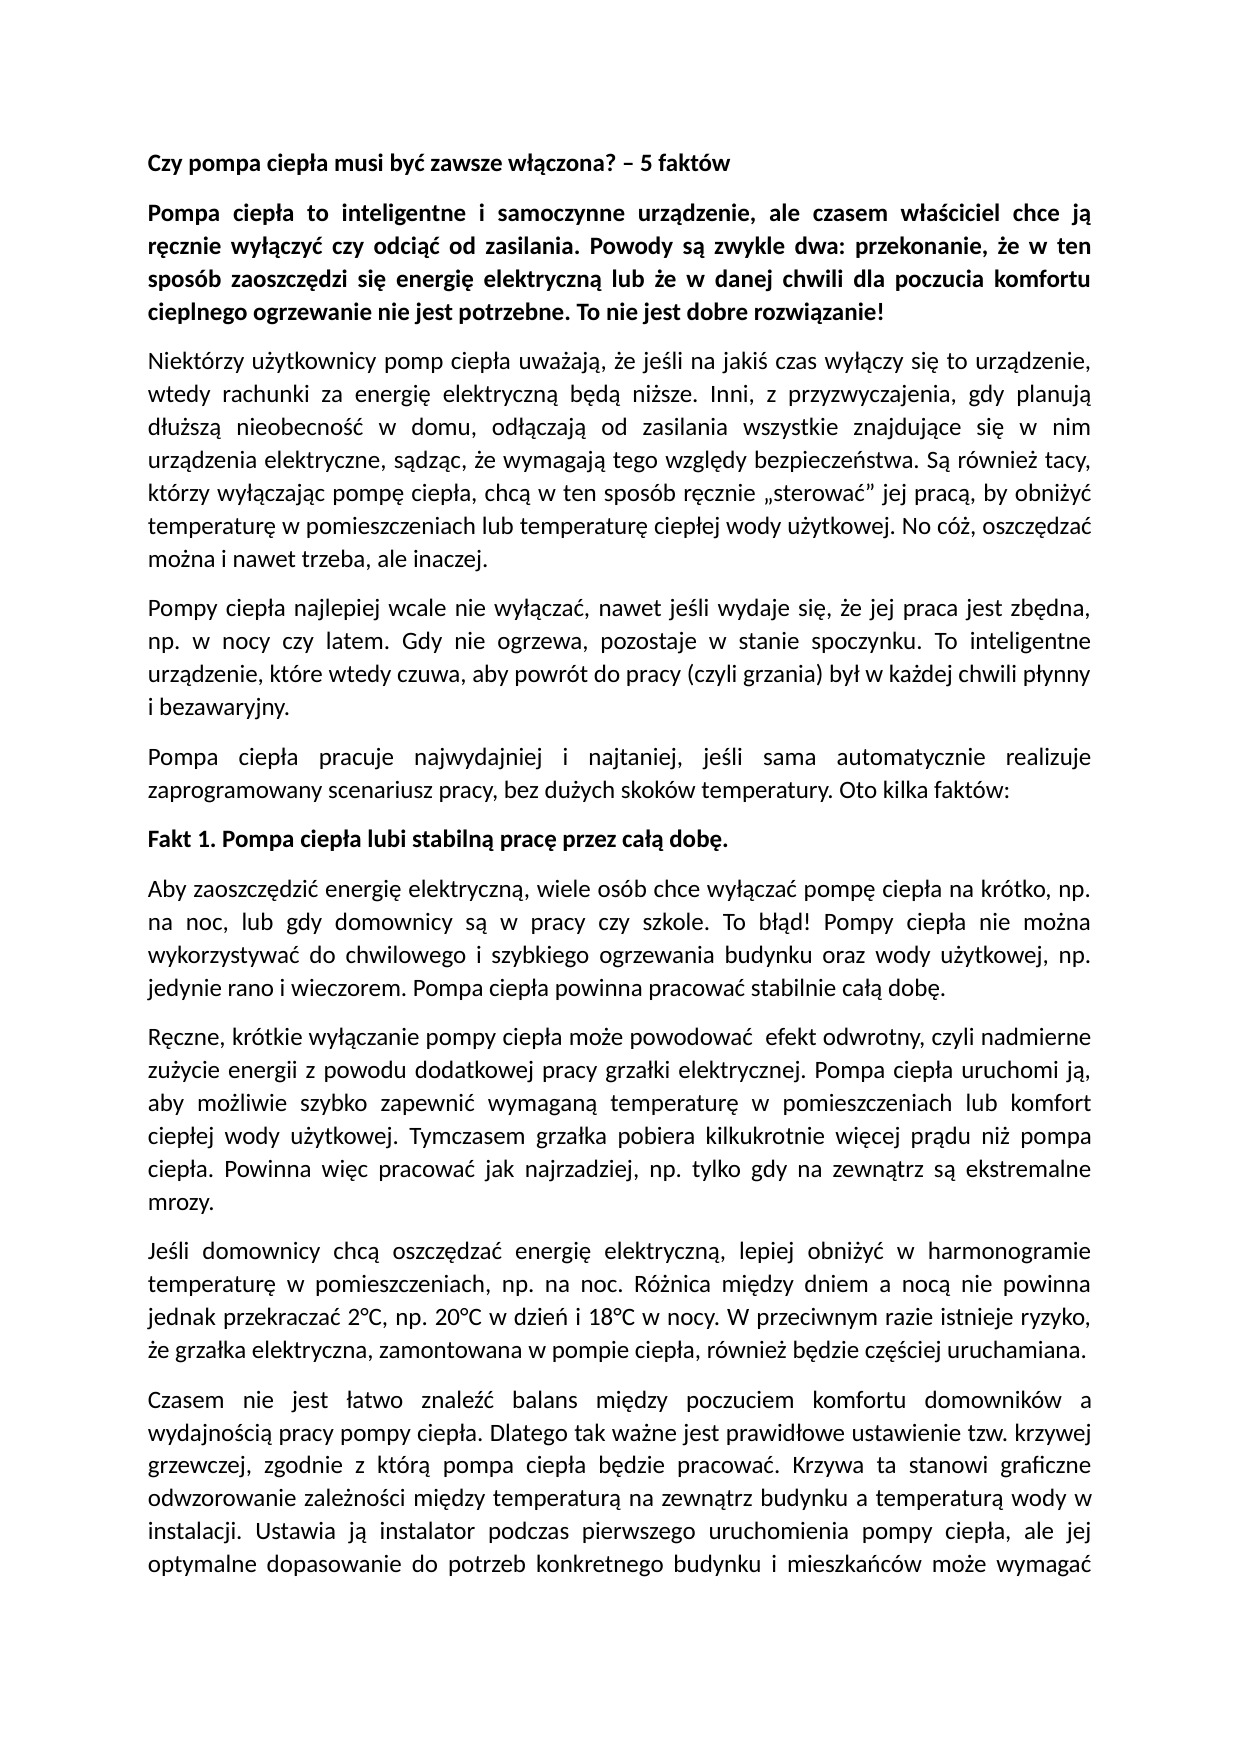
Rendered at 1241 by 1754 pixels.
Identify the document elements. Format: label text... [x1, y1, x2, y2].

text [148, 1384, 1093, 1579]
text Fakt 1. Pompa ciepła lubi stabilną pracę przez całą dobę. [148, 823, 1093, 854]
text Pompa ciepła to inteligentne i samoczynne urządzenie, ale czasem właściciel chce ją ręcznie wyłączyć czy odciąć od zasilania. Powody są zwykle dwa: przekonanie, że w ten sposób zaoszczędzi się energię elektryczną lub że w danej chwili dla poczucia komfortu cieplnego ogrzewanie nie jest potrzebne. To nie jest dobre rozwiązanie! [148, 197, 1093, 326]
text Niektórzy użytkownicy pomp ciepła uważają, że jeśli na jakiś czas wyłączy się to urządzenie, wtedy rachunki za energię elektryczną będą niższe. Inni, z przyzwyczajenia, gdy planują dłuższą nieobecność w domu, odłączają od zasilania wszystkie znajdujące się w nim urządzenia elektryczne, sądząc, że wymagają tego względy bezpieczeństwa. Są również tacy, którzy wyłączając pompę ciepła, chcą w ten sposób ręcznie „sterować” jej pracą, by obniżyć temperaturę w pomieszczeniach lub temperaturę ciepłej wody użytkowej. No cóż, oszczędzać można i nawet trzeba, ale inaczej. [148, 346, 1093, 573]
text Aby zaoszczędzić energię elektryczną, wiele osób chce wyłączać pompę ciepła na krótko, np. na noc, lub gdy domownicy są w pracy czy szkole. To błąd! Pompy ciepła nie można wykorzystywać do chwilowego i szybkiego ogrzewania budynku oraz wody użytkowej, np. jedynie rano i wieczorem. Pompa ciepła powinna pracować stabilnie całą dobę. [148, 873, 1093, 1002]
text Czy pompa ciepła musi być zawsze włączona? – 5 faktów [148, 148, 1093, 178]
text Jeśli domownicy chcą oszczędzać energię elektryczną, lepiej obniżyć w harmonogramie temperaturę w pomieszczeniach, np. na noc. Różnica między dniem a nocą nie powinna jednak przekraczać 2°C, np. 20°C w dzień i 18°C w nocy. W przeciwnym razie istnieje ryzyko, że grzałka elektryczna, zamontowana w pompie ciepła, również będzie częściej uruchamiana. [148, 1236, 1093, 1365]
text Ręczne, krótkie wyłączanie pompy ciepła może powodować efekt odwrotny, czyli nadmierne zużycie energii z powodu dodatkowej pracy grzałki elektrycznej. Pompa ciepła uruchomi ją, aby możliwie szybko zapewnić wymaganą temperaturę w pomieszczeniach lub komfort ciepłej wody użytkowej. Tymczasem grzałka pobiera kilkukrotnie więcej prądu niż pompa ciepła. Powinna więc pracować jak najrzadziej, np. tylko gdy na zewnątrz są ekstremalne mrozy. [148, 1021, 1093, 1216]
text Pompy ciepła najlepiej wcale nie wyłączać, nawet jeśli wydaje się, że jej praca jest zbędna, np. w nocy czy latem. Gdy nie ogrzewa, pozostaje w stanie spoczynku. To inteligentne urządzenie, które wtedy czuwa, aby powrót do pracy (czyli grzania) był w każdej chwili płynny i bezawaryjny. [148, 593, 1093, 722]
text Pompa ciepła pracuje najwydajniej i najtaniej, jeśli sama automatycznie realizuje zaprogramowany scenariusz pracy, bez dużych skoków temperatury. Oto kilka faktów: [148, 741, 1093, 804]
